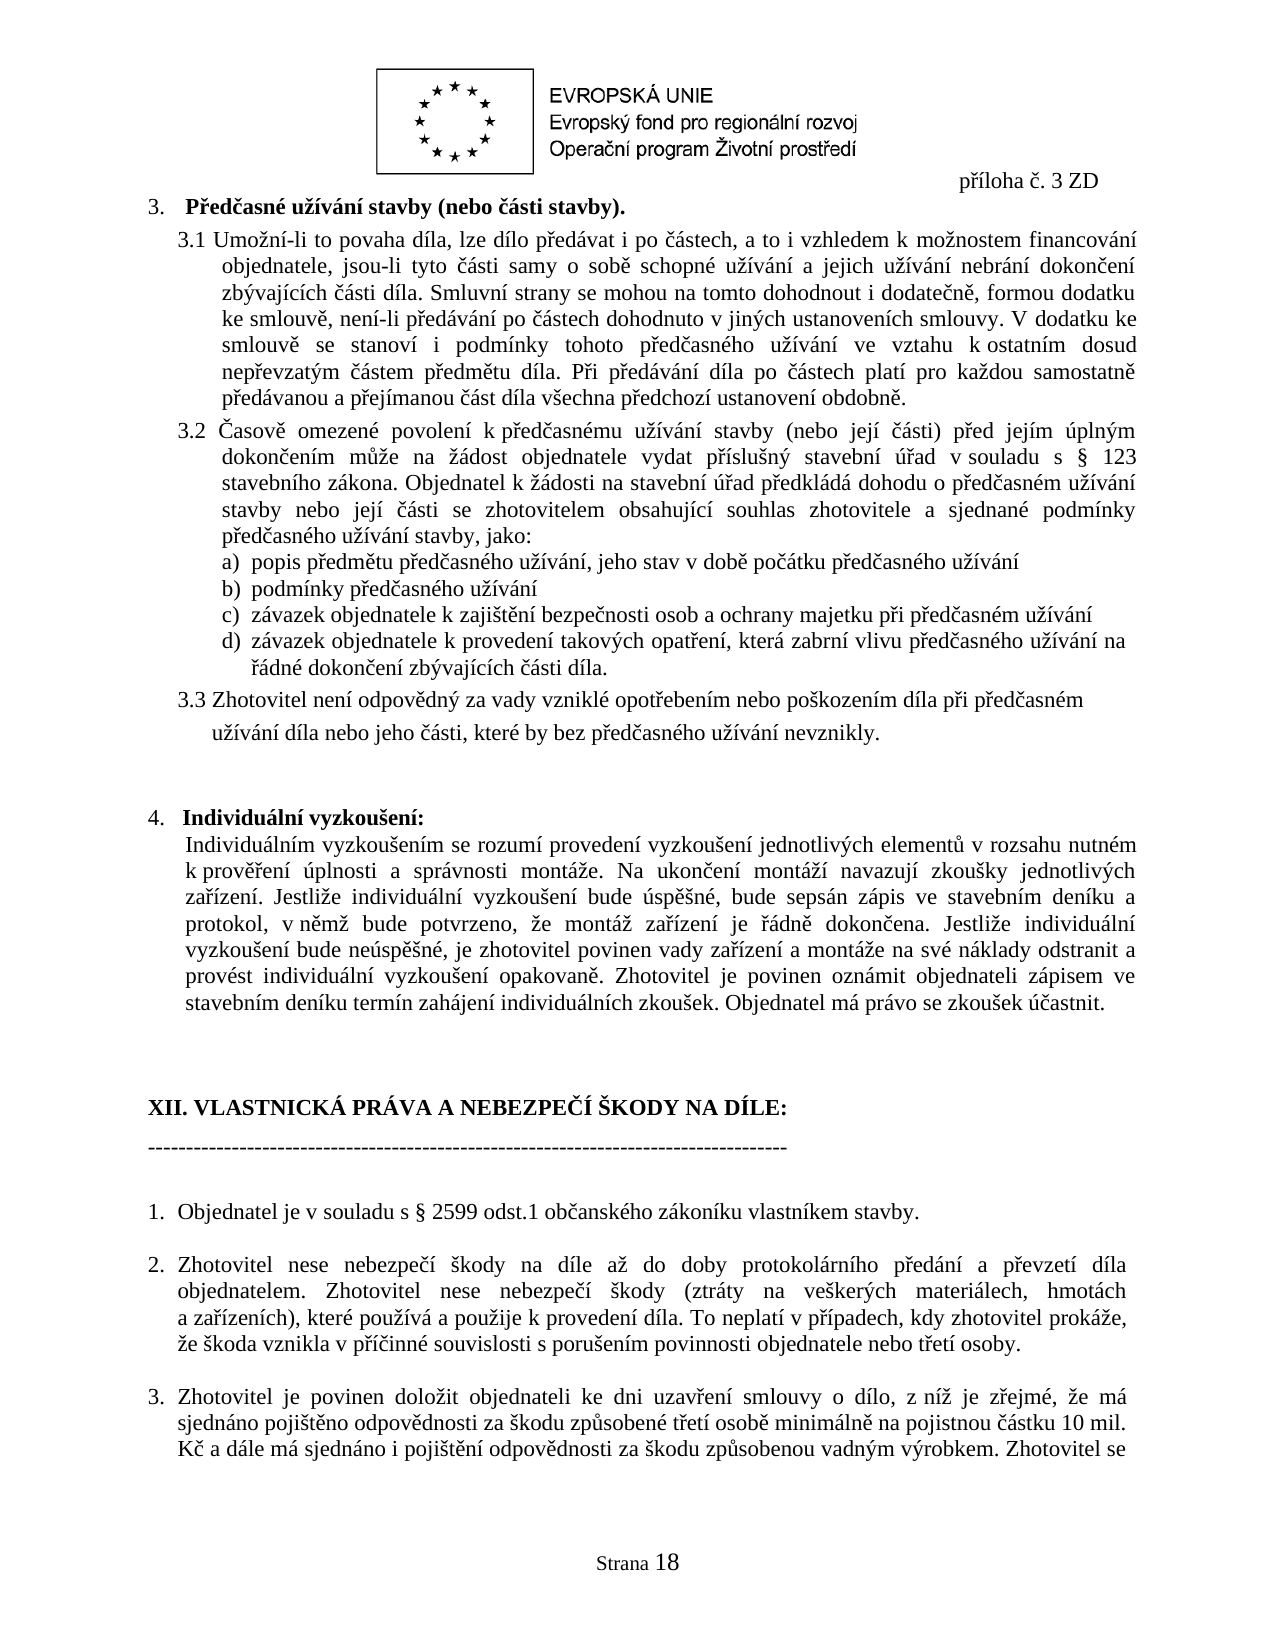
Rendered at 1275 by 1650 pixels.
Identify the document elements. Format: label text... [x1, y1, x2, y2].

text ------------------------------------------------------------------------------------ [148, 1133, 1127, 1159]
text 4. Individuální vyzkoušení: [148, 804, 1137, 831]
text 3.3 Zhotovitel není odpovědný za vady vzniklé opotřebením nebo poškozením díla při předčasném [177, 686, 1137, 713]
picture [370, 59, 871, 189]
text Individuálním vyzkoušením se rozumí provedení vyzkoušení jednotlivých elementů v rozsahu nutném k prověření úplnosti a správnosti montáže. Na ukončení montáží navazují zkoušky jednotlivých zařízení. Jestliže individuální vyzkoušení bude úspěšné, bude sepsán zápis ve stavebním deníku a protokol, v němž bude potvrzeno, že montáž zařízení je řádně dokončena. Jestliže individuální vyzkoušení bude neúspěšné, je zhotovitel povinen vady zařízení a montáže na své náklady odstranit a provést individuální vyzkoušení opakovaně. Zhotovitel je povinen oznámit objednateli zápisem ve stavebním deníku termín zahájení individuálních zkoušek. Objednatel má právo se zkoušek účastnit. [185, 831, 1137, 1015]
list Předčasné užívání stavby (nebo části stavby). [148, 193, 1137, 220]
list závazek objednatele k zajištění bezpečnosti osob a ochrany majetku při předčasném užívání [222, 601, 1127, 627]
list závazek objednatele k provedení takových opatření, která zabrní vlivu předčasného užívání na řádné dokončení zbývajících části díla. [222, 627, 1127, 680]
text 3.2 Časově omezené povolení k předčasnému užívání stavby (nebo její části) před jejím úplným dokončením může na žádost objednatele vydat příslušný stavební úřad v souladu s § 123 stavebního zákona. Objednatel k žádosti na stavební úřad předkládá dohodu o předčasném užívání stavby nebo její části se zhotovitelem obsahující souhlas zhotovitele a sjednané podmínky předčasného užívání stavby, jako: [177, 417, 1137, 548]
list Objednatel je v souladu s § 2599 odst.1 občanského zákoníku vlastníkem stavby. [148, 1198, 1127, 1225]
text 3.1 Umožní-li to povaha díla, lze dílo předávat i po částech, a to i vzhledem k možnostem financování objednatele, jsou-li tyto části samy o sobě schopné užívání a jejich užívání nebrání dokončení zbývajících části díla. Smluvní strany se mohou na tomto dohodnout i dodatečně, formou dodatku ke smlouvě, není-li předávání po částech dohodnuto v jiných ustanoveních smlouvy. V dodatku ke smlouvě se stanoví i podmínky tohoto předčasného užívání ve vztahu k ostatním dosud nepřevzatým částem předmětu díla. Při předávání díla po částech platí pro každou samostatně předávanou a přejímanou část díla všechna předchozí ustanovení obdobně. [177, 226, 1137, 410]
text užívání díla nebo jeho části, které by bez předčasného užívání nevznikly. [177, 719, 1137, 745]
list Zhotovitel nese nebezpečí škody na díle až do doby protokolárního předání a převzetí díla objednatelem. Zhotovitel nese nebezpečí škody (ztráty na veškerých materiálech, hmotách a zařízeních), které používá a použije k provedení díla. To neplatí v případech, kdy zhotovitel prokáže, že škoda vznikla v příčinné souvislosti s porušením povinnosti objednatele nebo třetí osoby. [148, 1251, 1127, 1356]
list podmínky předčasného užívání [222, 575, 1127, 601]
list popis předmětu předčasného užívání, jeho stav v době počátku předčasného užívání [222, 548, 1127, 575]
text XII. VLASTNICKÁ PRÁVA A NEBEZPEČÍ ŠKODY NA DÍLE: [148, 1094, 1137, 1121]
